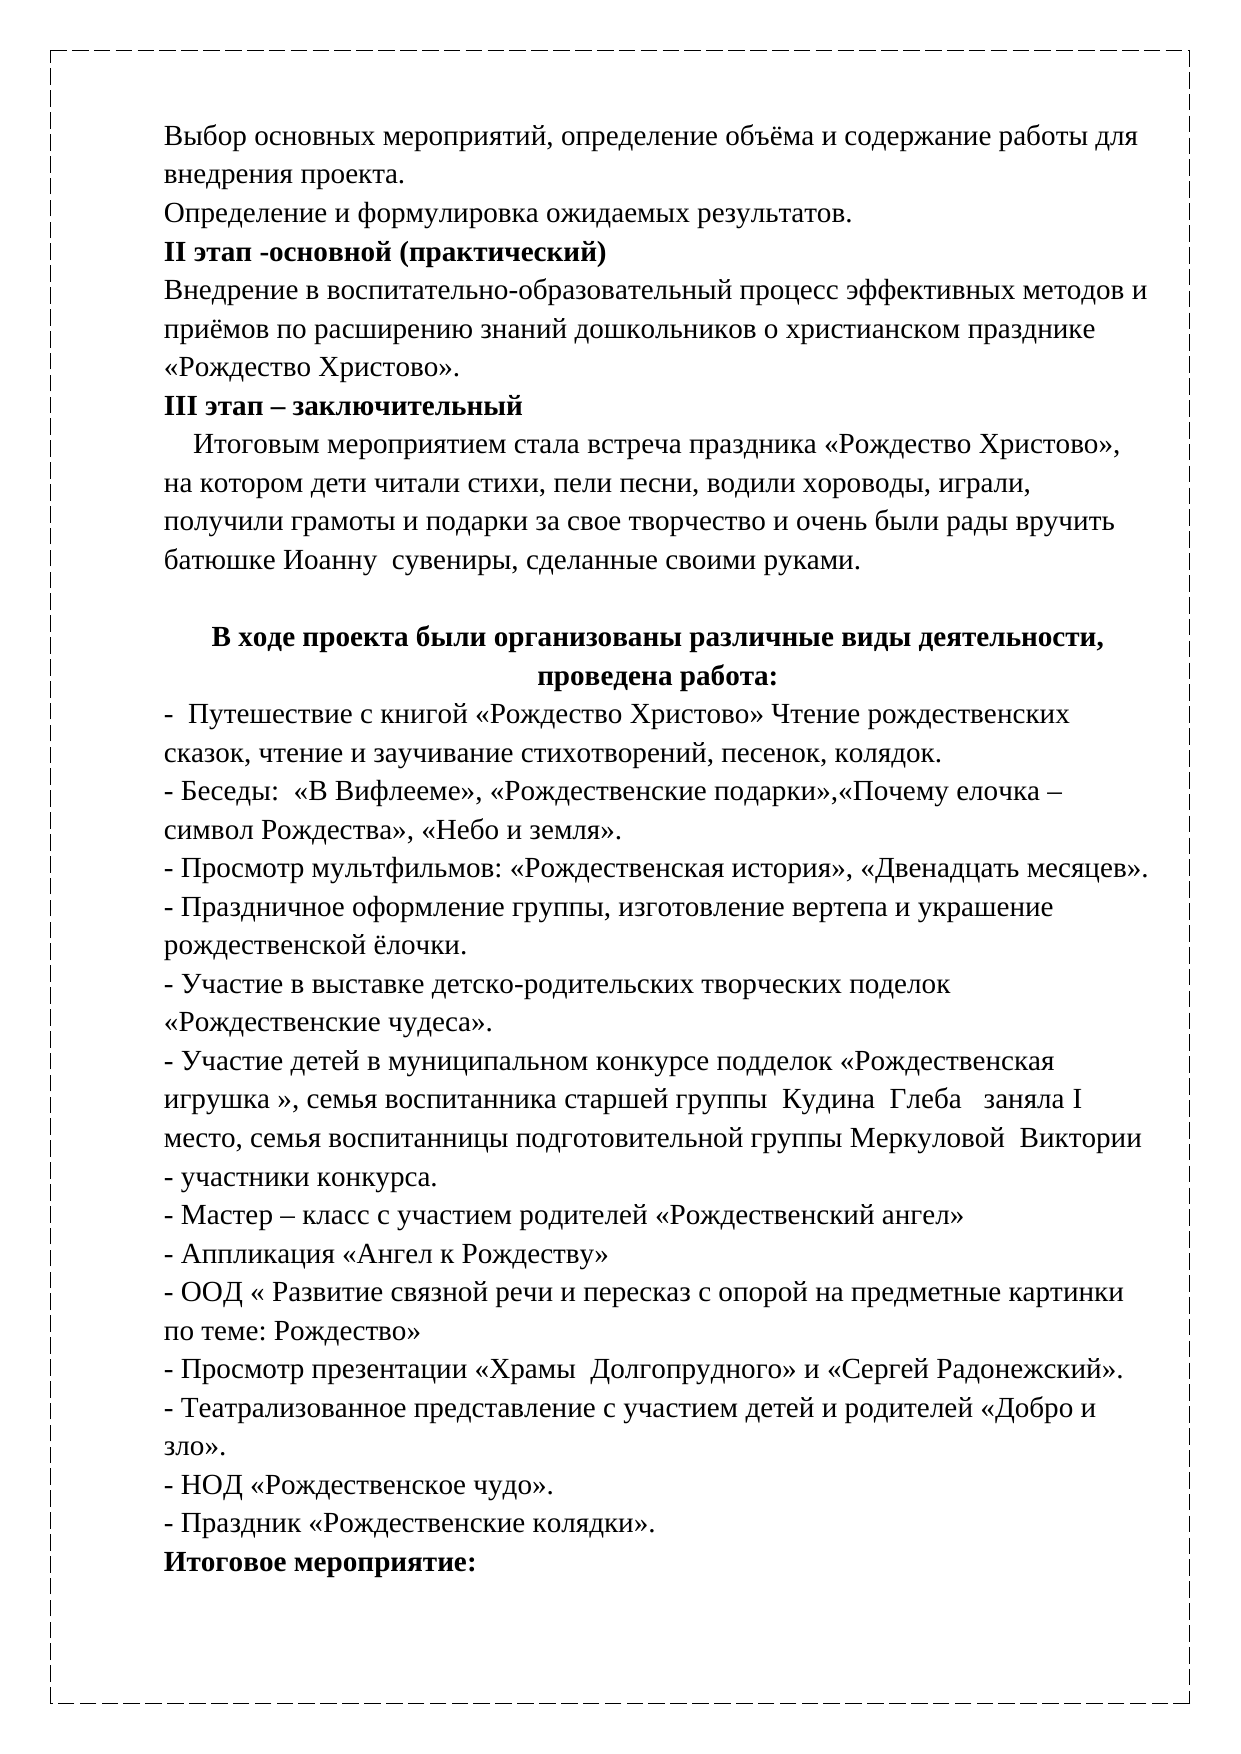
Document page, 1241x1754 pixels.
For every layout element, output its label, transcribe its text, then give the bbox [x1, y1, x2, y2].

list - Мастер – класс с участием родителей «Рождественский ангел» [164, 1197, 1152, 1231]
list III этап – заключительный [164, 388, 1152, 421]
list - Театрализованное представление с участием детей и родителей «Добро и зло». [164, 1390, 1152, 1462]
list Итоговым мероприятием стала встреча праздника «Рождество Христово», на котором дети читали стихи, пели песни, водили хороводы, играли, получили грамоты и подарки за свое творчество и очень были рады вручить батюшке Иоанну сувениры, сделанные своими руками. [164, 426, 1152, 576]
list - НОД «Рождественское чудо». [164, 1467, 1152, 1501]
list - Праздник «Рождественские колядки». [164, 1506, 1152, 1539]
list - ООД « Развитие связной речи и пересказ с опорой на предметные картинки по теме: Рождество» [164, 1274, 1152, 1346]
list - Аппликация «Ангел к Рождеству» [164, 1236, 1152, 1269]
list - Просмотр презентации «Храмы Долгопрудного» и «Сергей Радонежский». [164, 1351, 1152, 1385]
list - Путешествие с книгой «Рождество Христово» Чтение рождественских сказок, чтение и заучивание стихотворений, песенок, колядок. [164, 696, 1152, 768]
list - Участие в выставке детско-родительских творческих поделок «Рождественские чудеса». [164, 966, 1152, 1038]
list - Беседы: «В Вифлееме», «Рождественские подарки»,«Почему елочка – символ Рождества», «Небо и земля». [164, 773, 1152, 845]
list Итоговое мероприятие: [164, 1544, 1152, 1578]
list - Просмотр мультфильмов: «Рождественская история», «Двенадцать месяцев». [164, 850, 1152, 884]
list Внедрение в воспитательно-образовательный процесс эффективных методов и приёмов по расширению знаний дошкольников о христианском празднике «Рождество Христово». [164, 272, 1152, 383]
list - Праздничное оформление группы, изготовление вертепа и украшение рождественской ёлочки. [164, 889, 1152, 961]
list - Участие детей в муниципальном конкурсе подделок «Рождественская игрушка », семья воспитанника старшей группы Кудина Глеба заняла I место, семья воспитанницы подготовительной группы Меркуловой Виктории - участники конкурса. [164, 1043, 1152, 1192]
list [164, 118, 1152, 229]
list II этап -основной (практический) [164, 234, 1152, 267]
list В ходе проекта были организованы различные виды деятельности, проведена работа: [164, 619, 1152, 691]
